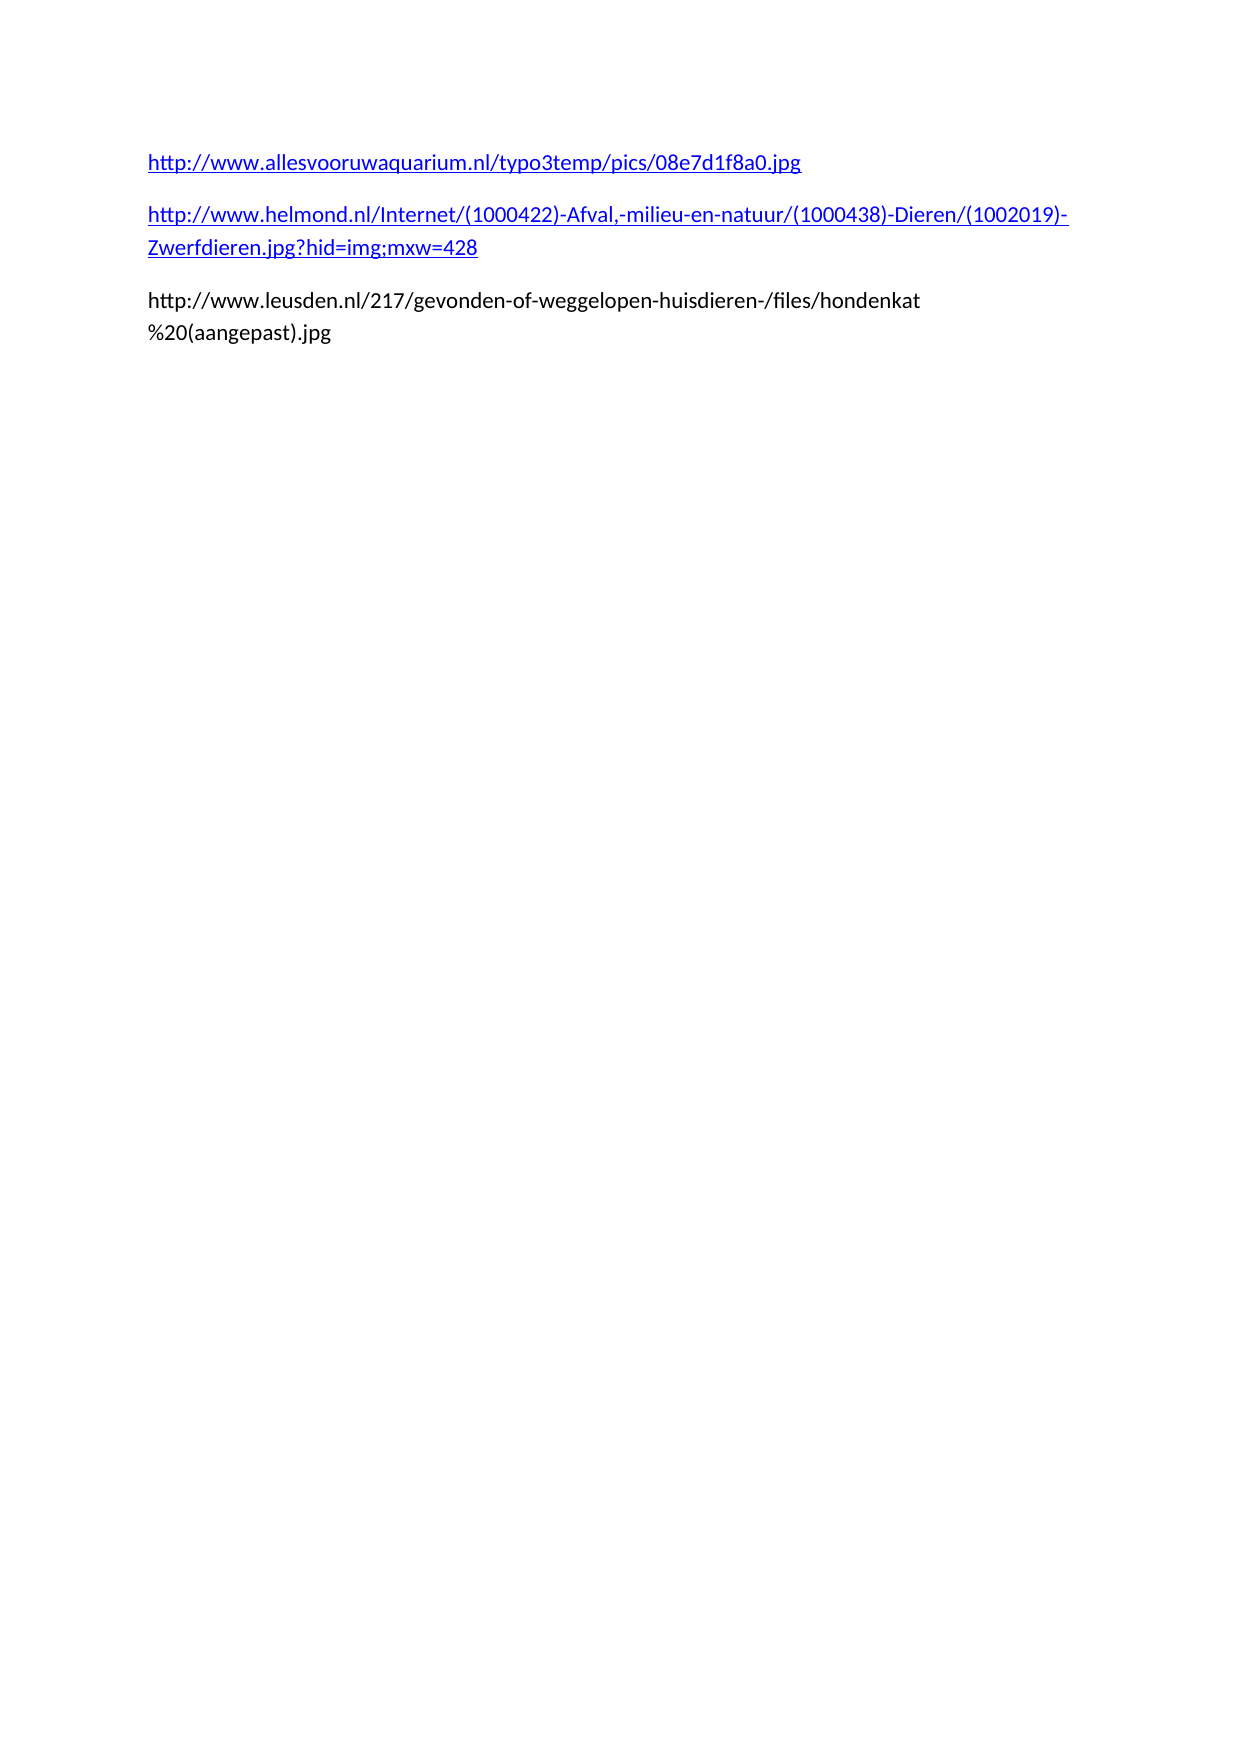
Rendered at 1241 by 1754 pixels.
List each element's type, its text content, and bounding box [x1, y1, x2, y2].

text http://www.helmond.nl/Internet/(1000422)-Afval,-milieu-en-natuur/(1000438)-Dieren/(1002019)-Zwerfdieren.jpg?hid=img;mxw=428 [148, 201, 1093, 261]
text http://www.leusden.nl/217/gevonden-of-weggelopen-huisdieren-/files/hondenkat%20(aangepast).jpg [148, 286, 1093, 346]
text http://www.allesvooruwaquarium.nl/typo3temp/pics/08e7d1f8a0.jpg [148, 148, 1093, 176]
